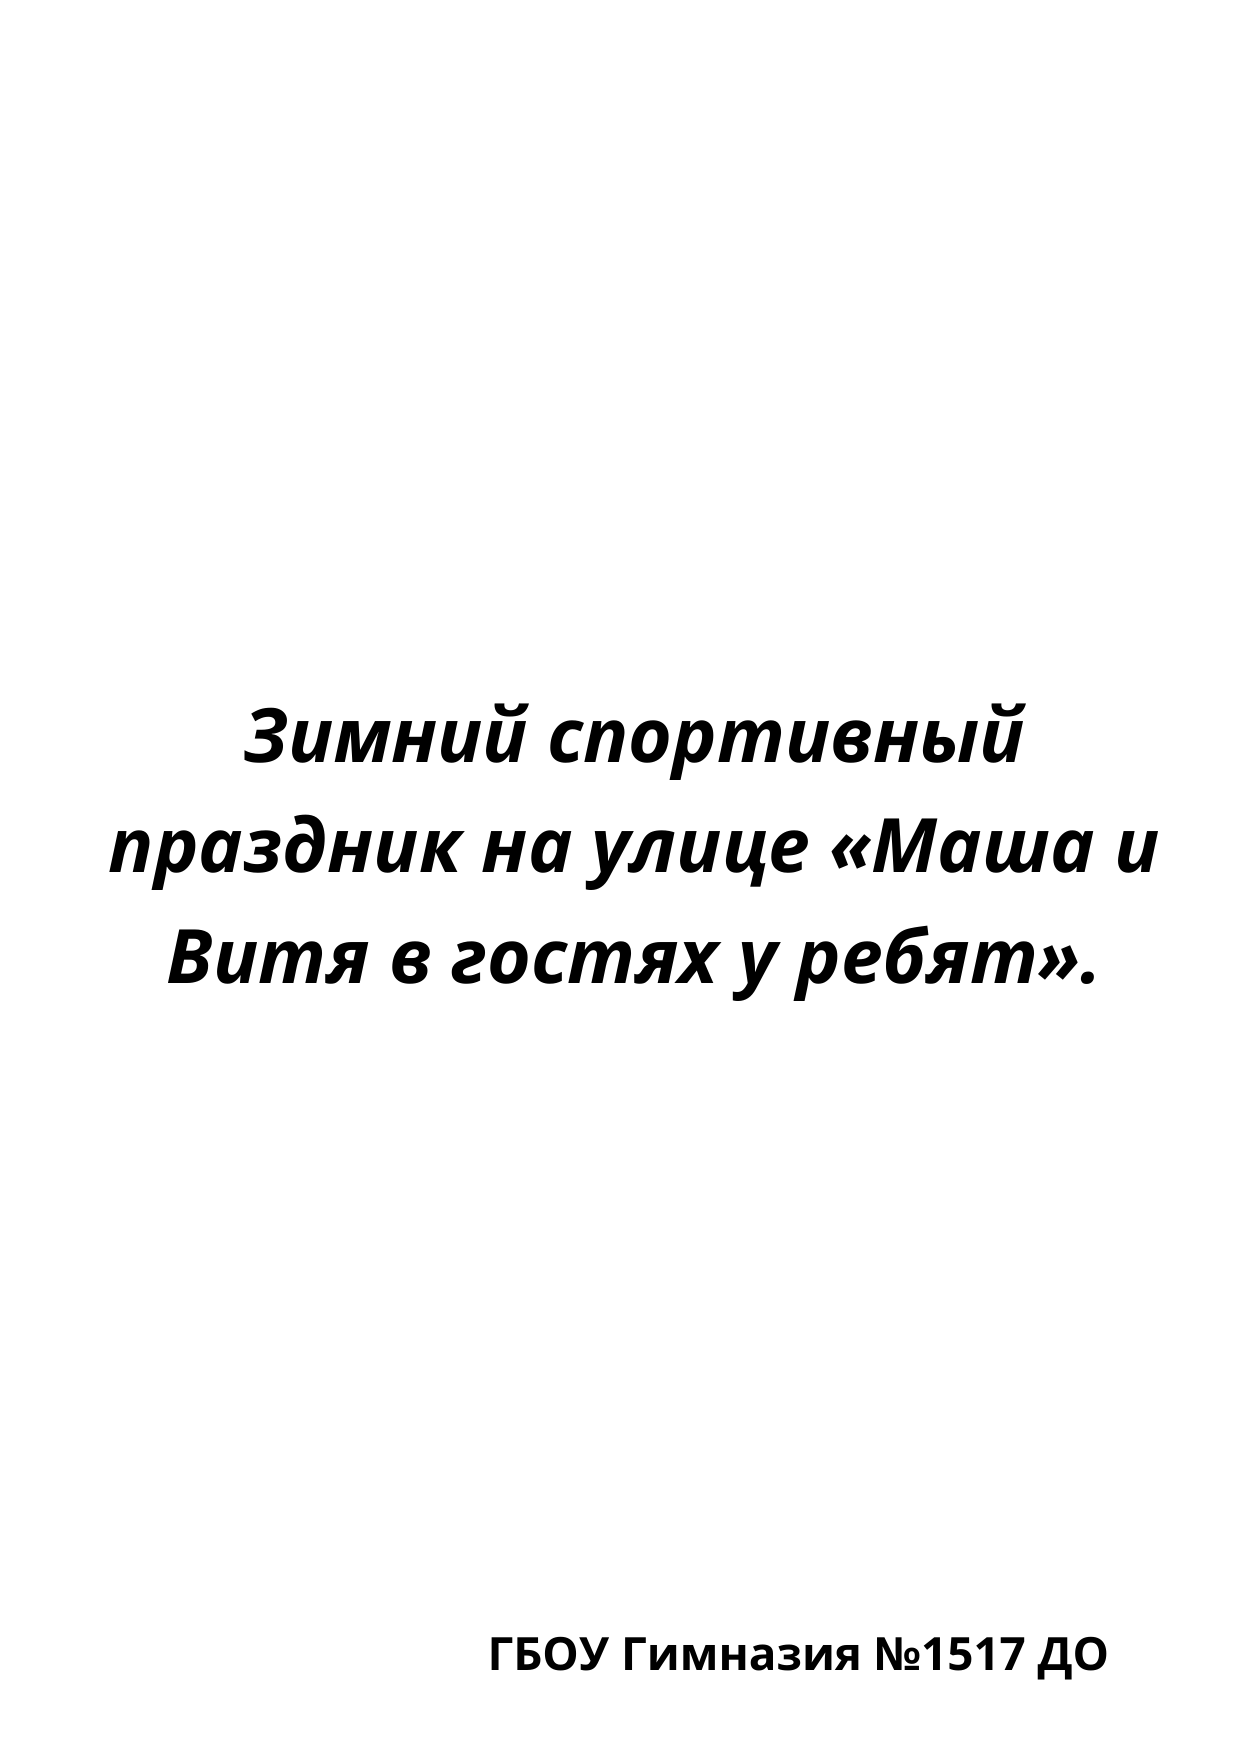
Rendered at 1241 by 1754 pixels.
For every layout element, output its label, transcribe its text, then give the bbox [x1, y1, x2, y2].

text Зимний спортивный праздник на улице «Маша и Витя в гостях у ребят». [103, 682, 1165, 1005]
text ГБОУ Гимназия №1517 ДО [103, 1622, 1165, 1684]
